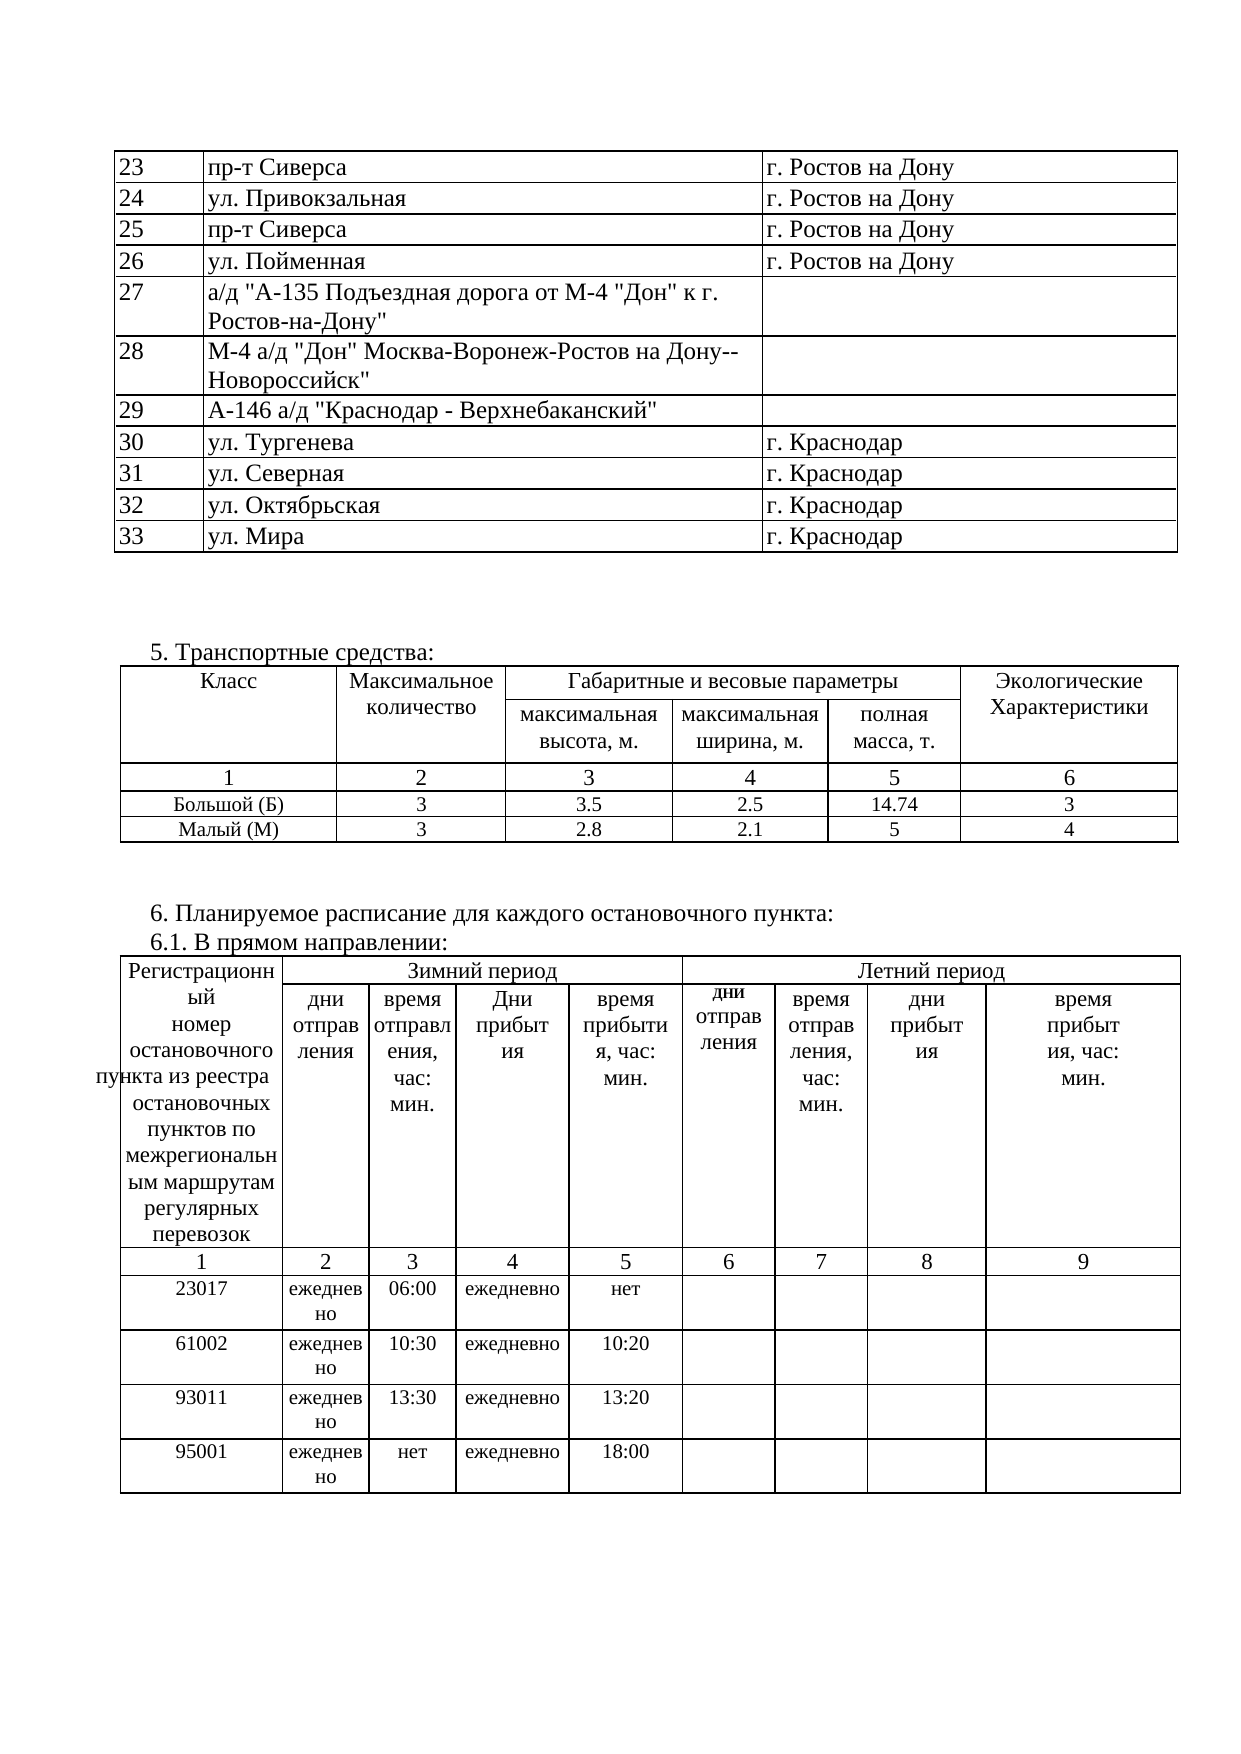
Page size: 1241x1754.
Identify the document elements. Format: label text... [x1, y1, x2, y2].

table_cell время прибыт ия, час: мин. [987, 985, 1180, 1247]
table_cell 61002 [121, 1331, 282, 1383]
table_cell ежедневно [457, 1385, 568, 1438]
table_cell 23 [115, 152, 203, 181]
table_cell 5 [829, 817, 960, 841]
table_cell г. Ростов на Дону [763, 244, 1177, 276]
table_cell 3.5 [506, 792, 672, 816]
table_cell 27 [115, 277, 203, 335]
table_cell 3 [337, 817, 505, 841]
table_cell 95001 [121, 1440, 282, 1492]
table_cell ежедневно [457, 1440, 568, 1492]
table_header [121, 957, 282, 1247]
table_cell [868, 1440, 985, 1492]
table_cell ежедневно [283, 1440, 368, 1492]
table_cell ДНИ отправ ления [683, 985, 774, 1247]
table_cell 2.5 [673, 792, 827, 816]
table_cell г. Ростов на Дону [763, 213, 1177, 244]
table_cell 3 [961, 792, 1177, 816]
table_cell Малый (М) [121, 817, 336, 841]
table_cell 25 [115, 214, 203, 244]
table_cell 13:30 [370, 1385, 455, 1438]
table_cell ежедневно [283, 1385, 368, 1438]
table_cell нет [370, 1440, 455, 1492]
table_cell 33 [115, 521, 203, 551]
table_cell 5 [829, 764, 960, 790]
table_cell 26 [115, 245, 203, 276]
table_cell ул. Пойменная [204, 246, 762, 276]
table_cell [763, 335, 1177, 394]
table_cell г. Краснодар [763, 425, 1177, 457]
table_cell ул. Мира [204, 521, 762, 551]
table_cell дни прибыт ия [868, 985, 985, 1247]
table_cell г. Краснодар [763, 520, 1177, 551]
text 6.1. В прямом направлении: [150, 927, 1090, 955]
table_cell 3 [506, 764, 672, 790]
table_cell максимальная ширина, м. [673, 700, 827, 762]
table_cell [987, 1385, 1180, 1438]
table_header Габаритные и весовые параметры [506, 667, 960, 699]
table_cell [868, 1385, 985, 1438]
table_cell а/д "А-135 Подъездная дорога от М-4 "Дон" к г. Ростов-на-Дону" [204, 277, 762, 335]
table_cell 2 [283, 1248, 368, 1275]
table_cell ул. Октябрьская [204, 490, 762, 520]
table_cell 31 [115, 458, 203, 488]
table_cell пр-т Сиверса [204, 215, 762, 244]
table_cell [987, 1331, 1180, 1383]
table_cell полная масса, т. [829, 700, 960, 762]
table_cell [987, 1276, 1180, 1329]
table_cell г. Ростов на Дону [763, 152, 1177, 181]
table_cell [683, 1385, 774, 1438]
table_cell 4 [673, 764, 827, 790]
table_cell г. Краснодар [763, 457, 1177, 488]
table_header Зимний период [283, 957, 682, 983]
table_cell 23017 [121, 1276, 282, 1329]
table_cell [763, 394, 1177, 425]
table_header Летний период [683, 957, 1180, 983]
table_cell 24 [115, 183, 203, 213]
table_cell 2.1 [673, 817, 827, 841]
table_cell 4 [961, 817, 1177, 841]
table_header Экологические Характеристики [961, 667, 1177, 762]
table_cell 32 [115, 489, 203, 520]
table_cell Большой (Б) [121, 792, 336, 816]
table_cell М-4 а/д "Дон" Москва-Воронеж-Ростов на Дону--Новороссийск" [204, 337, 762, 394]
table_cell 7 [776, 1248, 867, 1275]
table_cell г. Краснодар [763, 488, 1177, 520]
table_cell [868, 1331, 985, 1383]
table_cell 14.74 [829, 792, 960, 816]
table_cell 28 [115, 336, 203, 394]
table_cell ул. Привокзальная [204, 183, 762, 213]
table_cell 2 [337, 764, 505, 790]
table_cell [987, 1440, 1180, 1492]
table_cell 30 [115, 426, 203, 457]
table_cell 06:00 [370, 1276, 455, 1329]
table_cell [683, 1440, 774, 1492]
table_cell 3 [370, 1248, 455, 1275]
table_cell [776, 1276, 867, 1329]
table_cell время отправ ления, час: мин. [776, 985, 867, 1247]
text 6. Планируемое расписание для каждого остановочного пункта: [150, 898, 1090, 927]
text 5. Транспортные средства: [150, 637, 1090, 665]
table_cell [776, 1385, 867, 1438]
table_cell ежедневно [283, 1331, 368, 1383]
table_cell 4 [457, 1248, 568, 1275]
table_cell 6 [683, 1248, 774, 1275]
table_cell ул. Тургенева [204, 427, 762, 457]
table_cell время отправл ения, час: мин. [370, 985, 455, 1247]
table_cell время прибыти я, час: мин. [570, 985, 682, 1247]
table_cell ежедневно [283, 1276, 368, 1329]
table_cell 10:20 [570, 1331, 682, 1383]
table_cell дни отправ ления [283, 985, 368, 1247]
table_cell [763, 276, 1177, 335]
table_cell ежедневно [457, 1276, 568, 1329]
table_cell г. Ростов на Дону [763, 181, 1177, 213]
table_cell 10:30 [370, 1331, 455, 1383]
table_cell нет [570, 1276, 682, 1329]
table_cell ежедневно [457, 1331, 568, 1383]
table_cell [683, 1276, 774, 1329]
table_cell 18:00 [570, 1440, 682, 1492]
table_cell ул. Северная [204, 458, 762, 488]
table_cell 1 [121, 764, 336, 790]
table_cell [776, 1440, 867, 1492]
table_cell 9 [987, 1248, 1180, 1275]
table_cell 2.8 [506, 817, 672, 841]
table_cell 8 [868, 1248, 985, 1275]
table_cell Дни прибыт ия [457, 985, 568, 1247]
table_cell 5 [570, 1248, 682, 1275]
table_cell [868, 1276, 985, 1329]
table_cell [683, 1331, 774, 1383]
table_cell [776, 1331, 867, 1383]
table_header Класс [121, 667, 336, 762]
table_cell максимальная высота, м. [506, 700, 672, 762]
table_cell пр-т Сиверса [204, 152, 762, 181]
table_cell 93011 [121, 1385, 282, 1438]
table_cell 13:20 [570, 1385, 682, 1438]
table_cell 3 [337, 792, 505, 816]
table_cell 1 [121, 1248, 282, 1275]
table_cell 6 [961, 764, 1177, 790]
table_cell А-146 а/д "Краснодар - Верхнебаканский" [204, 396, 762, 425]
table_header Максимальное количество [337, 667, 505, 762]
table_cell 29 [115, 395, 203, 425]
